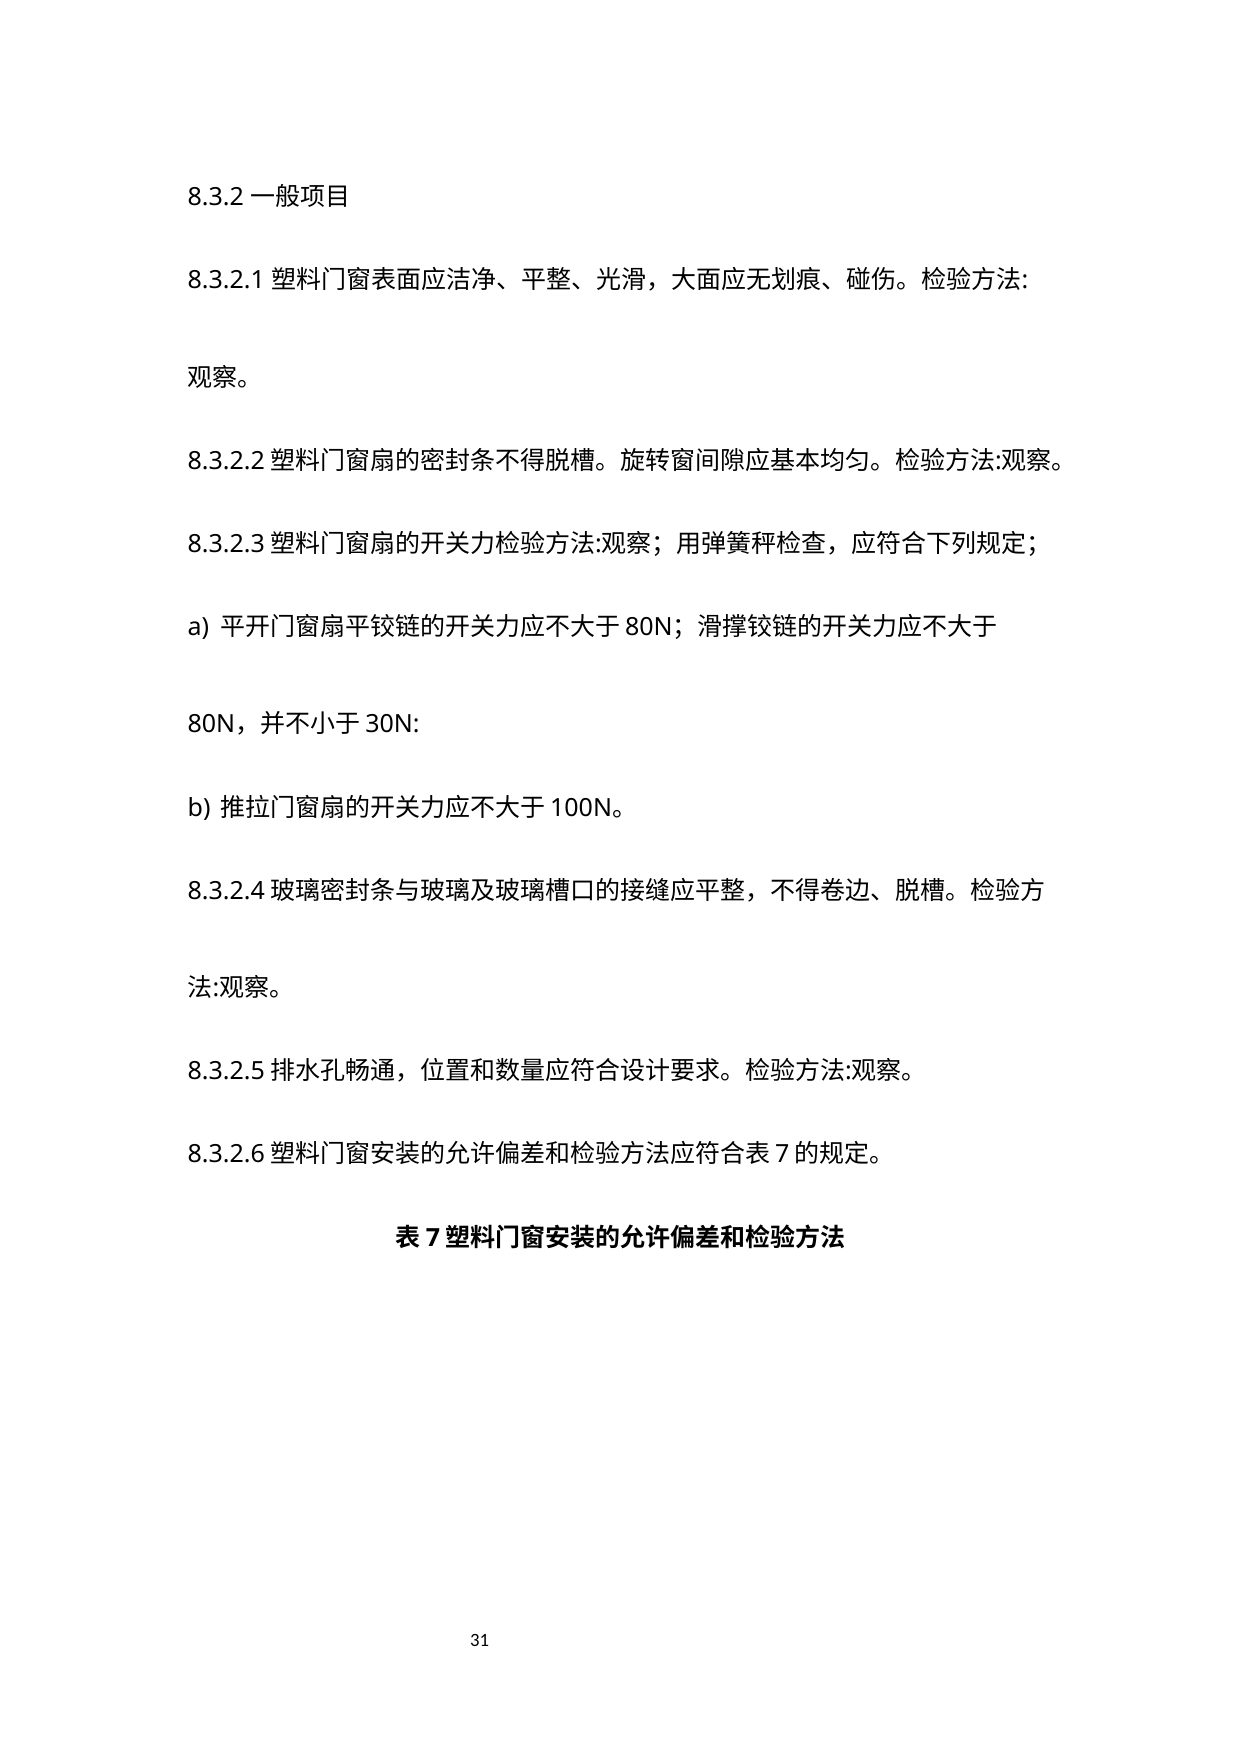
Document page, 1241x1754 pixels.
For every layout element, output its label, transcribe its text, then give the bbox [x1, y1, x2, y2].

list 平开门窗扇平铰链的开关力应不大于80N；滑撑铰链的开关力应不大于80N，并不小于30N: [187, 592, 1053, 754]
text 8.3.2 一般项目 [187, 162, 1053, 227]
text 8.3.2.4玻璃密封条与玻璃及玻璃槽口的接缝应平整，不得卷边、脱槽。检验方法:观察。 [187, 856, 1053, 1018]
text 8.3.2.1 塑料门窗表面应洁净、平整、光滑，大面应无划痕、碰伤。检验方法:观察。 [187, 245, 1053, 408]
text 8.3.2.6塑料门窗安装的允许偏差和检验方法应符合表7的规定。 [187, 1119, 1053, 1184]
text 8.3.2.3塑料门窗扇的开关力检验方法:观察；用弹簧秤检查，应符合下列规定； [187, 509, 1053, 574]
text 8.3.2.2塑料门窗扇的密封条不得脱槽。旋转窗间隙应基本均匀。检验方法:观察。 [187, 426, 1053, 491]
list 推拉门窗扇的开关力应不大于100N。 [187, 773, 1053, 838]
text 8.3.2.5排水孔畅通，位置和数量应符合设计要求。检验方法:观察。 [187, 1036, 1053, 1101]
text 表7塑料门窗安装的允许偏差和检验方法 [187, 1203, 1053, 1268]
